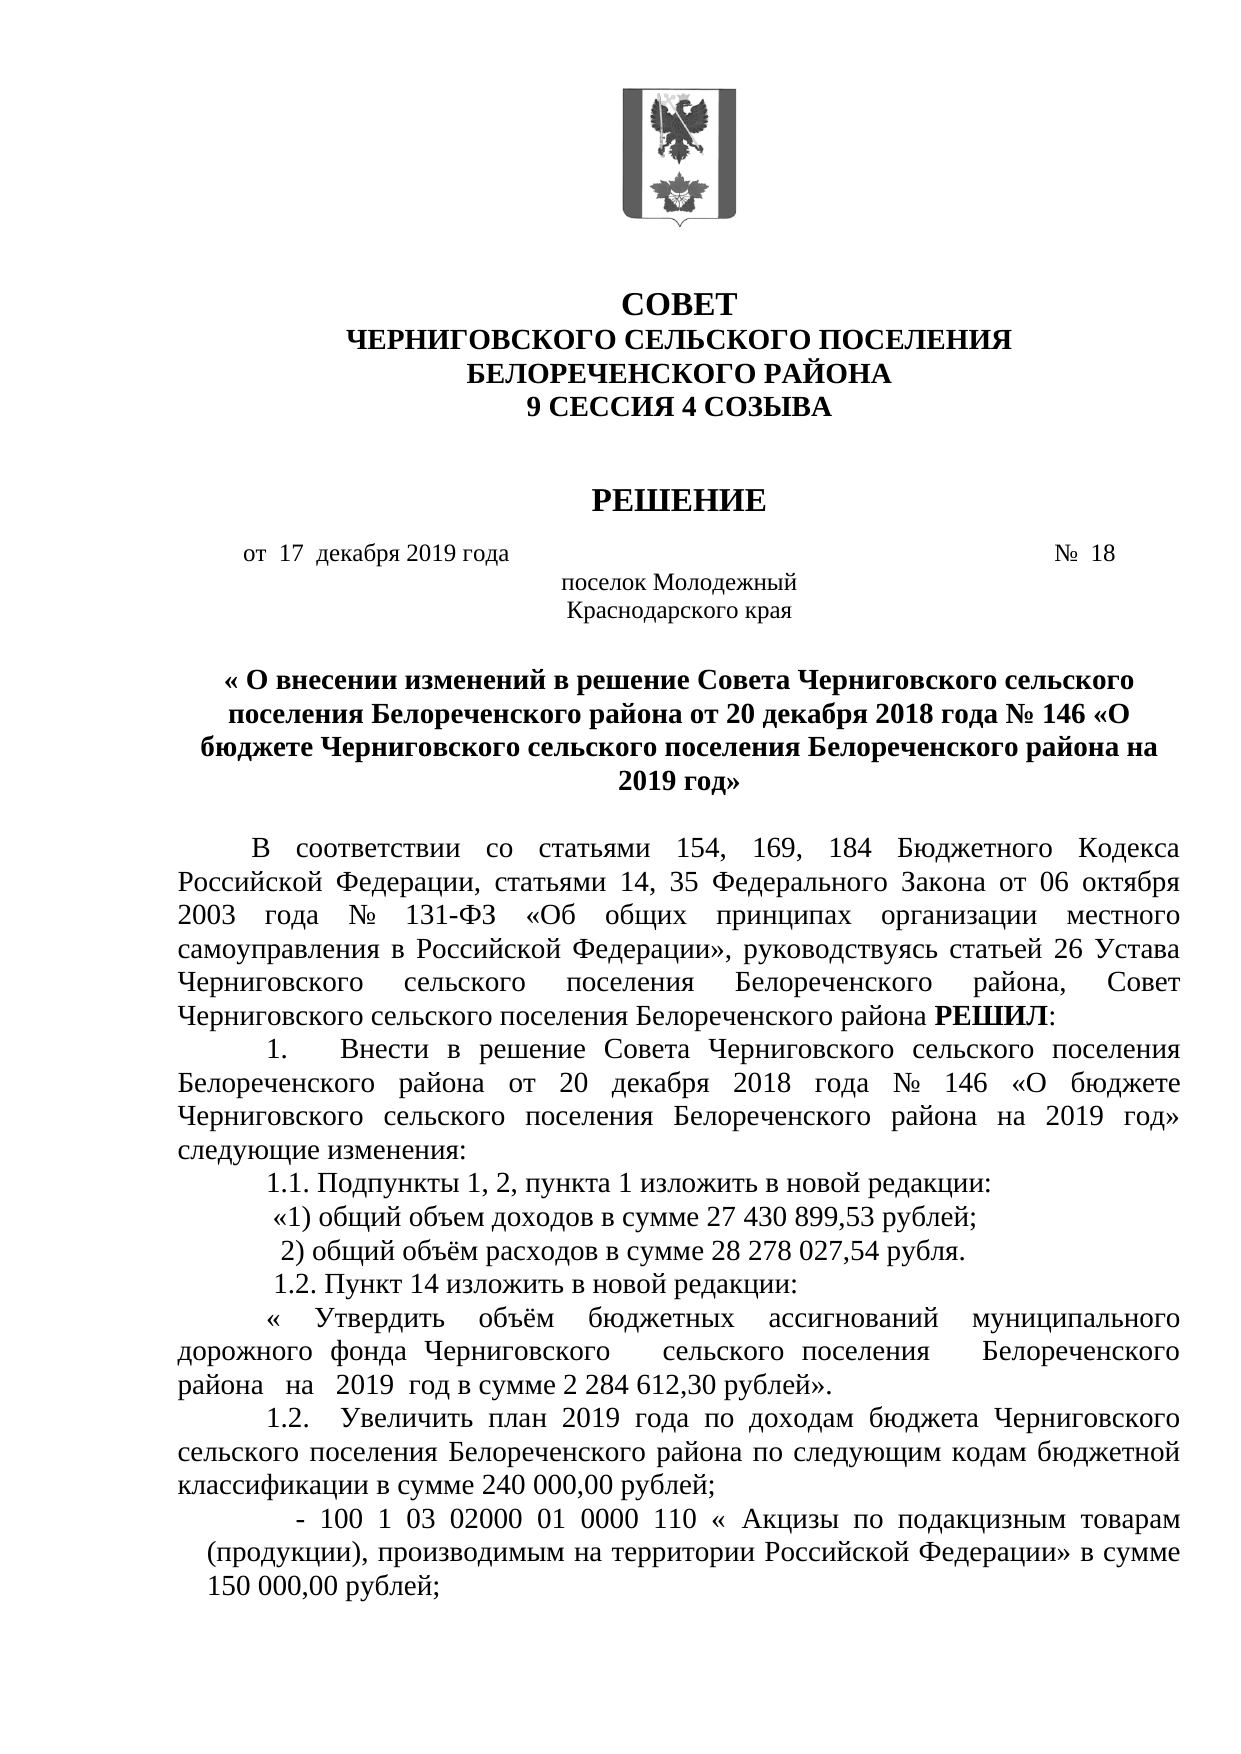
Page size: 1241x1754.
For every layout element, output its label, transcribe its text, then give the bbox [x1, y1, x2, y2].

text 2) общий объём расходов в сумме 28 278 027,54 рубля. [177, 1233, 1181, 1266]
subtitle 1.1. Подпункты 1, 2, пункта 1 изложить в новой редакции: [177, 1166, 1181, 1199]
subtitle 1.2. Пункт 14 изложить в новой редакции: [177, 1266, 1181, 1300]
text 9 СЕССИЯ 4 СОЗЫВА [177, 389, 1181, 423]
text Краснодарского края [177, 595, 1181, 624]
text СОВЕТ [177, 284, 1181, 322]
text от 17 декабря 2019 года № 18 [177, 538, 1181, 567]
picture [622, 88, 737, 227]
text БЕЛОРЕЧЕНСКОГО РАЙОНА [177, 356, 1181, 389]
text РЕШЕНИЕ [177, 480, 1181, 519]
text 1.2. Увеличить план 2019 года по доходам бюджета Черниговского сельского поселения Белореченского района по следующим кодам бюджетной классификации в сумме 240 000,00 рублей; [177, 1400, 1181, 1501]
subtitle « О внесении изменений в решение Совета Черниговского сельского поселения Белореченского района от 20 декабря 2018 года № 146 «О бюджете Черниговского сельского поселения Белореченского района на 2019 год» [177, 662, 1181, 797]
text поселок Молодежный [177, 567, 1181, 595]
subtitle В соответствии со статьями 154, 169, 184 Бюджетного Кодекса Российской Федерации, статьями 14, 35 Федерального Закона от 06 октября 2003 года № 131-ФЗ «Об общих принципах организации местного самоуправления в Российской Федерации», руководствуясь статьей 26 Устава Черниговского сельского поселения Белореченского района, Совет Черниговского сельского поселения Белореченского района РЕШИЛ: [177, 830, 1181, 1031]
text - 100 1 03 02000 01 0000 110 « Акцизы по подакцизным товарам (продукции), производимым на территории Российской Федерации» в сумме 150 000,00 рублей; [207, 1501, 1181, 1602]
text ЧЕРНИГОВСКОГО СЕЛЬСКОГО ПОСЕЛЕНИЯ [177, 322, 1181, 356]
subtitle Внести в решение Совета Черниговского сельского поселения Белореченского района от 20 декабря 2018 года № 146 «О бюджете Черниговского сельского поселения Белореченского района на 2019 год» следующие изменения: [177, 1031, 1181, 1166]
text «1) общий объем доходов в сумме 27 430 899,53 рублей; [177, 1199, 1181, 1233]
text « Утвердить объём бюджетных ассигнований муниципального дорожного фонда Черниговского сельского поселения Белореченского района на 2019 год в сумме 2 284 612,30 рублей». [177, 1300, 1181, 1400]
